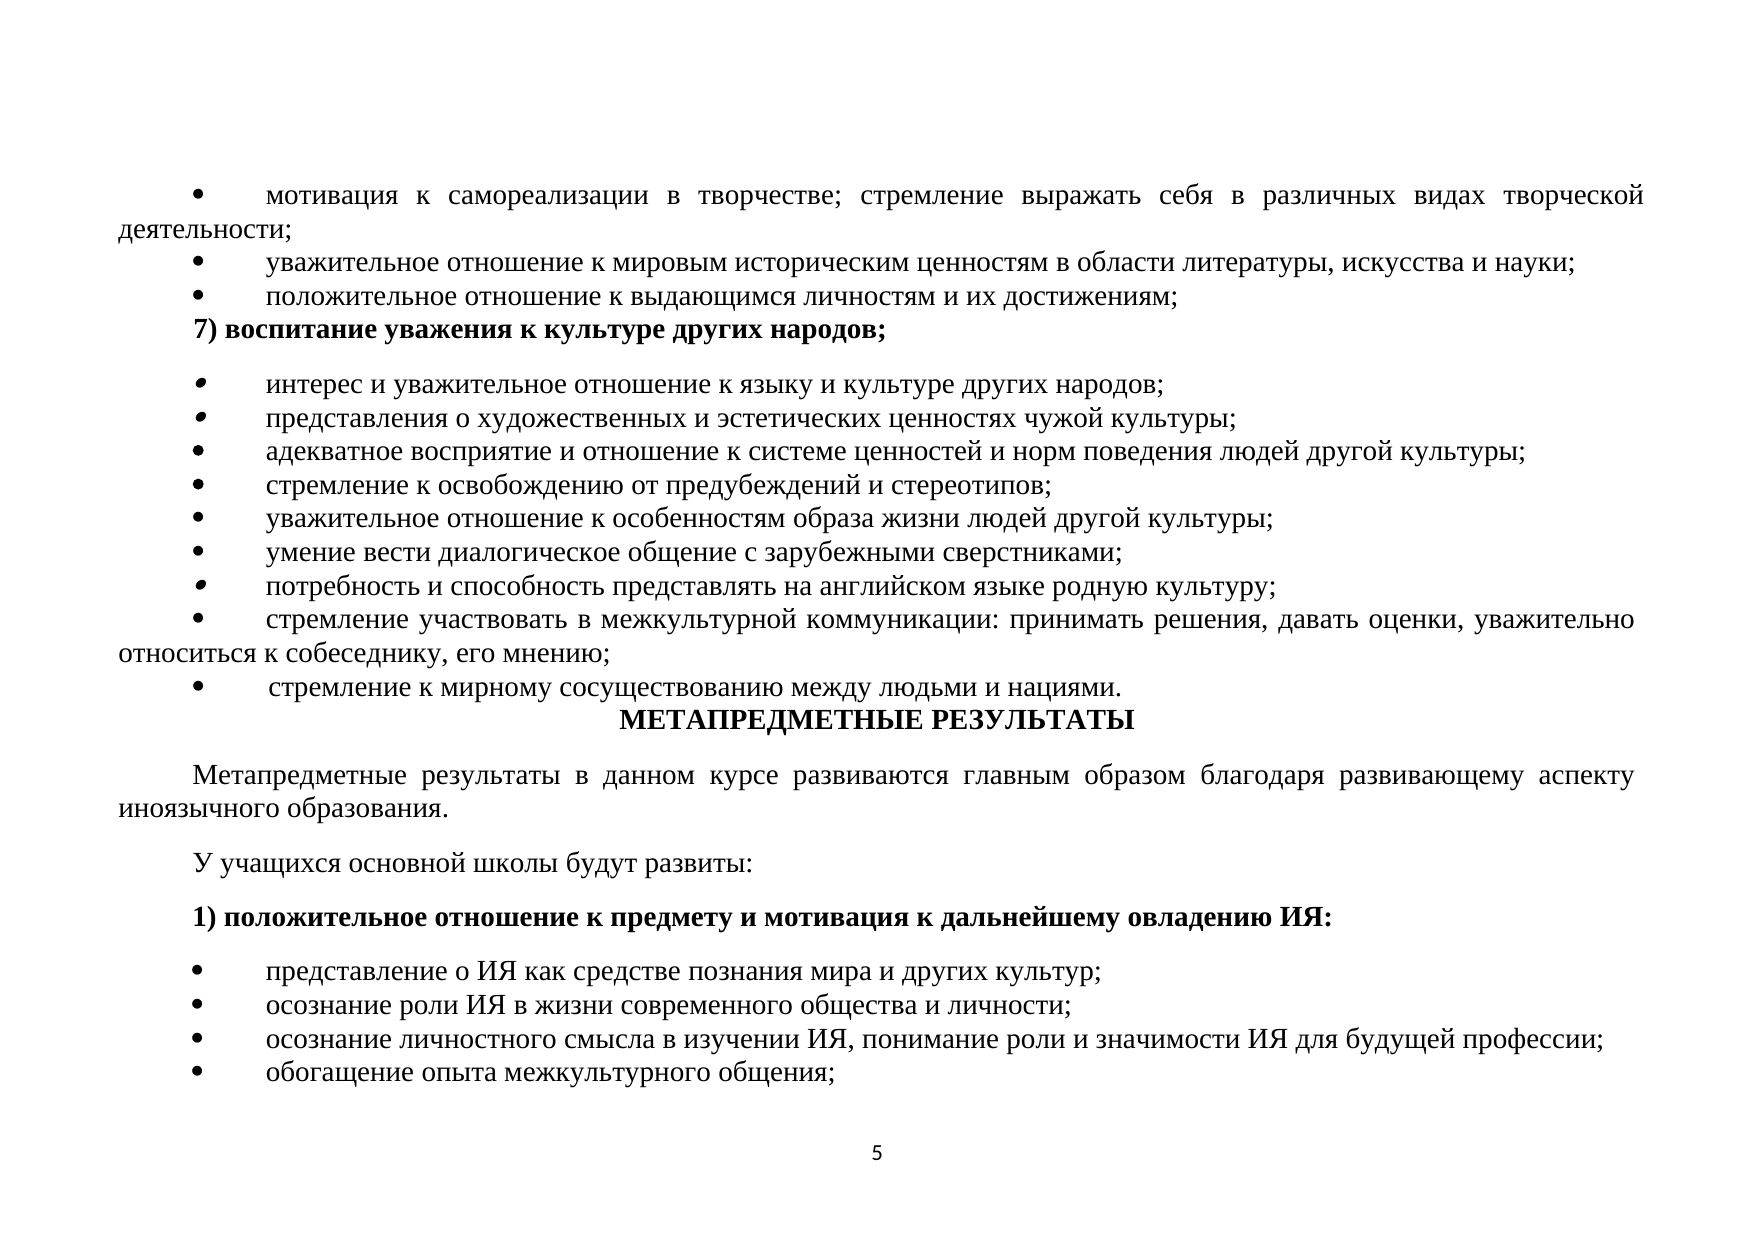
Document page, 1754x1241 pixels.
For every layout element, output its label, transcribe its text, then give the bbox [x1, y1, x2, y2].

list осознание личностного смысла в изучении ИЯ, понимание роли и значимости ИЯ для будущей профессии; [118, 1021, 1636, 1054]
list потребность и способность представлять на английском языке родную культуру; [118, 568, 1636, 602]
list обогащение опыта межкультурного общения; [118, 1054, 1636, 1088]
list мотивация к самореализации в творчестве; стремление выражать себя в различных видах творческой деятельности; [118, 177, 1644, 244]
text У учащихся основной школы будут развиты: [118, 845, 1636, 878]
text 7) воспитание уважения к культуре других народов; [118, 312, 1636, 345]
list осознание роли ИЯ в жизни современного общества и личности; [118, 987, 1636, 1021]
list умение вести диалогическое общение с зарубежными сверстниками; [118, 534, 1636, 568]
list уважительное отношение к мировым историческим ценностям в области литературы, искусства и науки; [118, 244, 1636, 278]
list уважительное отношение к особенностям образа жизни людей другой культуры; [118, 501, 1636, 534]
list положительное отношение к выдающимся личностям и их достижениям; [118, 278, 1636, 312]
list стремление к мирному сосуществованию между людьми и нациями. [118, 669, 1636, 702]
text Метапредметные результаты в данном курсе развиваются главным образом благодаря развивающему аспекту иноязычного образования. [118, 757, 1636, 824]
text Метапредметные результаты [118, 702, 1636, 736]
list адекватное восприятие и отношение к системе ценностей и норм поведения людей другой культуры; [118, 433, 1636, 467]
list стремление к освобождению от предубеждений и стереотипов; [118, 467, 1636, 501]
text 1) положительное отношение к предмету и мотивация к дальнейшему овладению ИЯ: [118, 899, 1636, 933]
list представления о художественных и эстетических ценностях чужой культуры; [118, 400, 1636, 433]
list интерес и уважительное отношение к языку и культуре других народов; [118, 366, 1636, 400]
list представление о ИЯ как средстве познания мира и других культур; [118, 953, 1636, 987]
list стремление участвовать в межкультурной коммуникации: принимать решения, давать оценки, уважительно относиться к собеседнику, его мнению; [118, 602, 1636, 669]
